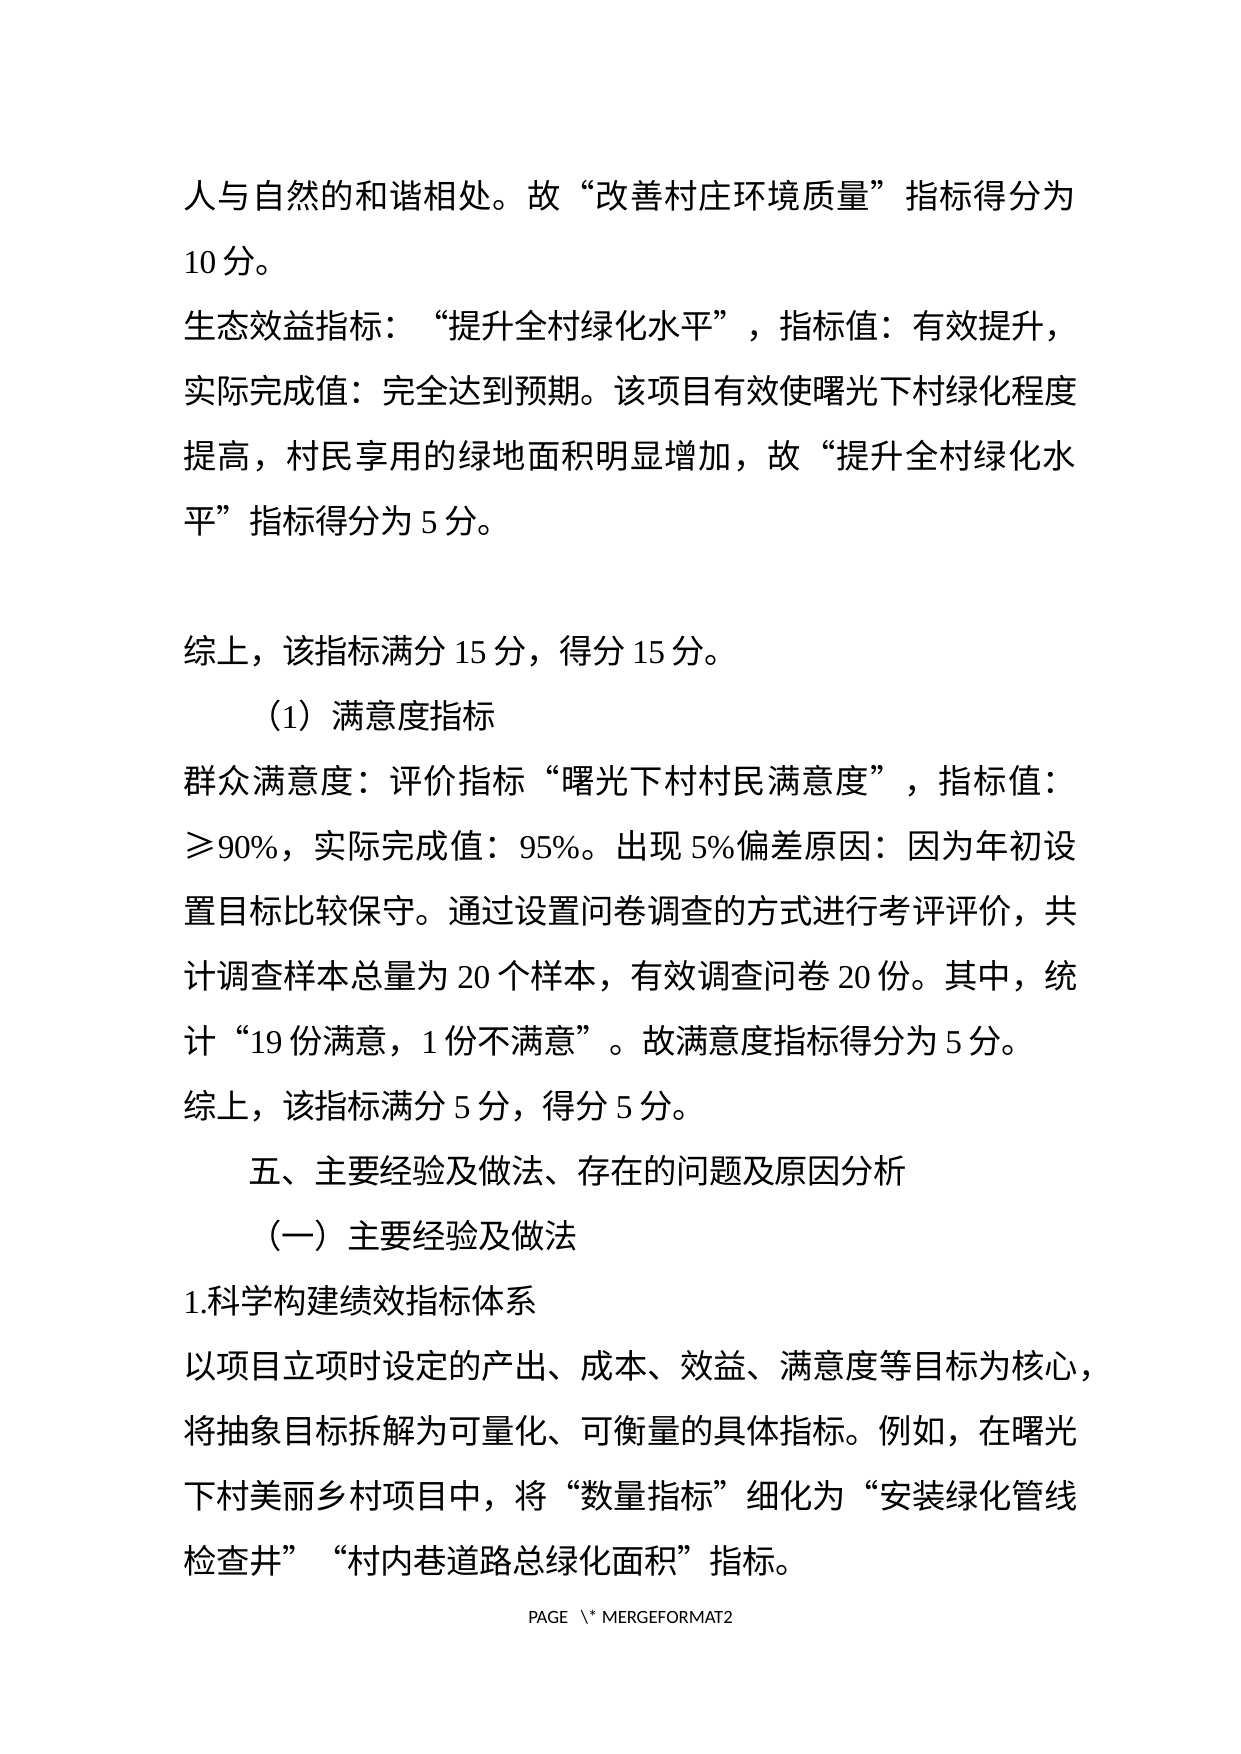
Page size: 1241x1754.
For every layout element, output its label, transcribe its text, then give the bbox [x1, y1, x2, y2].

text 五、主要经验及做法、存在的问题及原因分析 [183, 1137, 1078, 1202]
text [183, 1202, 1078, 1592]
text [183, 162, 1078, 682]
text （1）满意度指标 群众满意度：评价指标“曙光下村村民满意度”，指标值：≥90%，实际完成值：95%。出现5%偏差原因：因为年初设置目标比较保守。通过设置问卷调查的方式进行考评评价，共计调查样本总量为20个样本，有效调查问卷20份。其中，统计“19份满意，1份不满意”。故满意度指标得分为5分。 综上，该指标满分5分，得分5分。 [183, 682, 1078, 1137]
